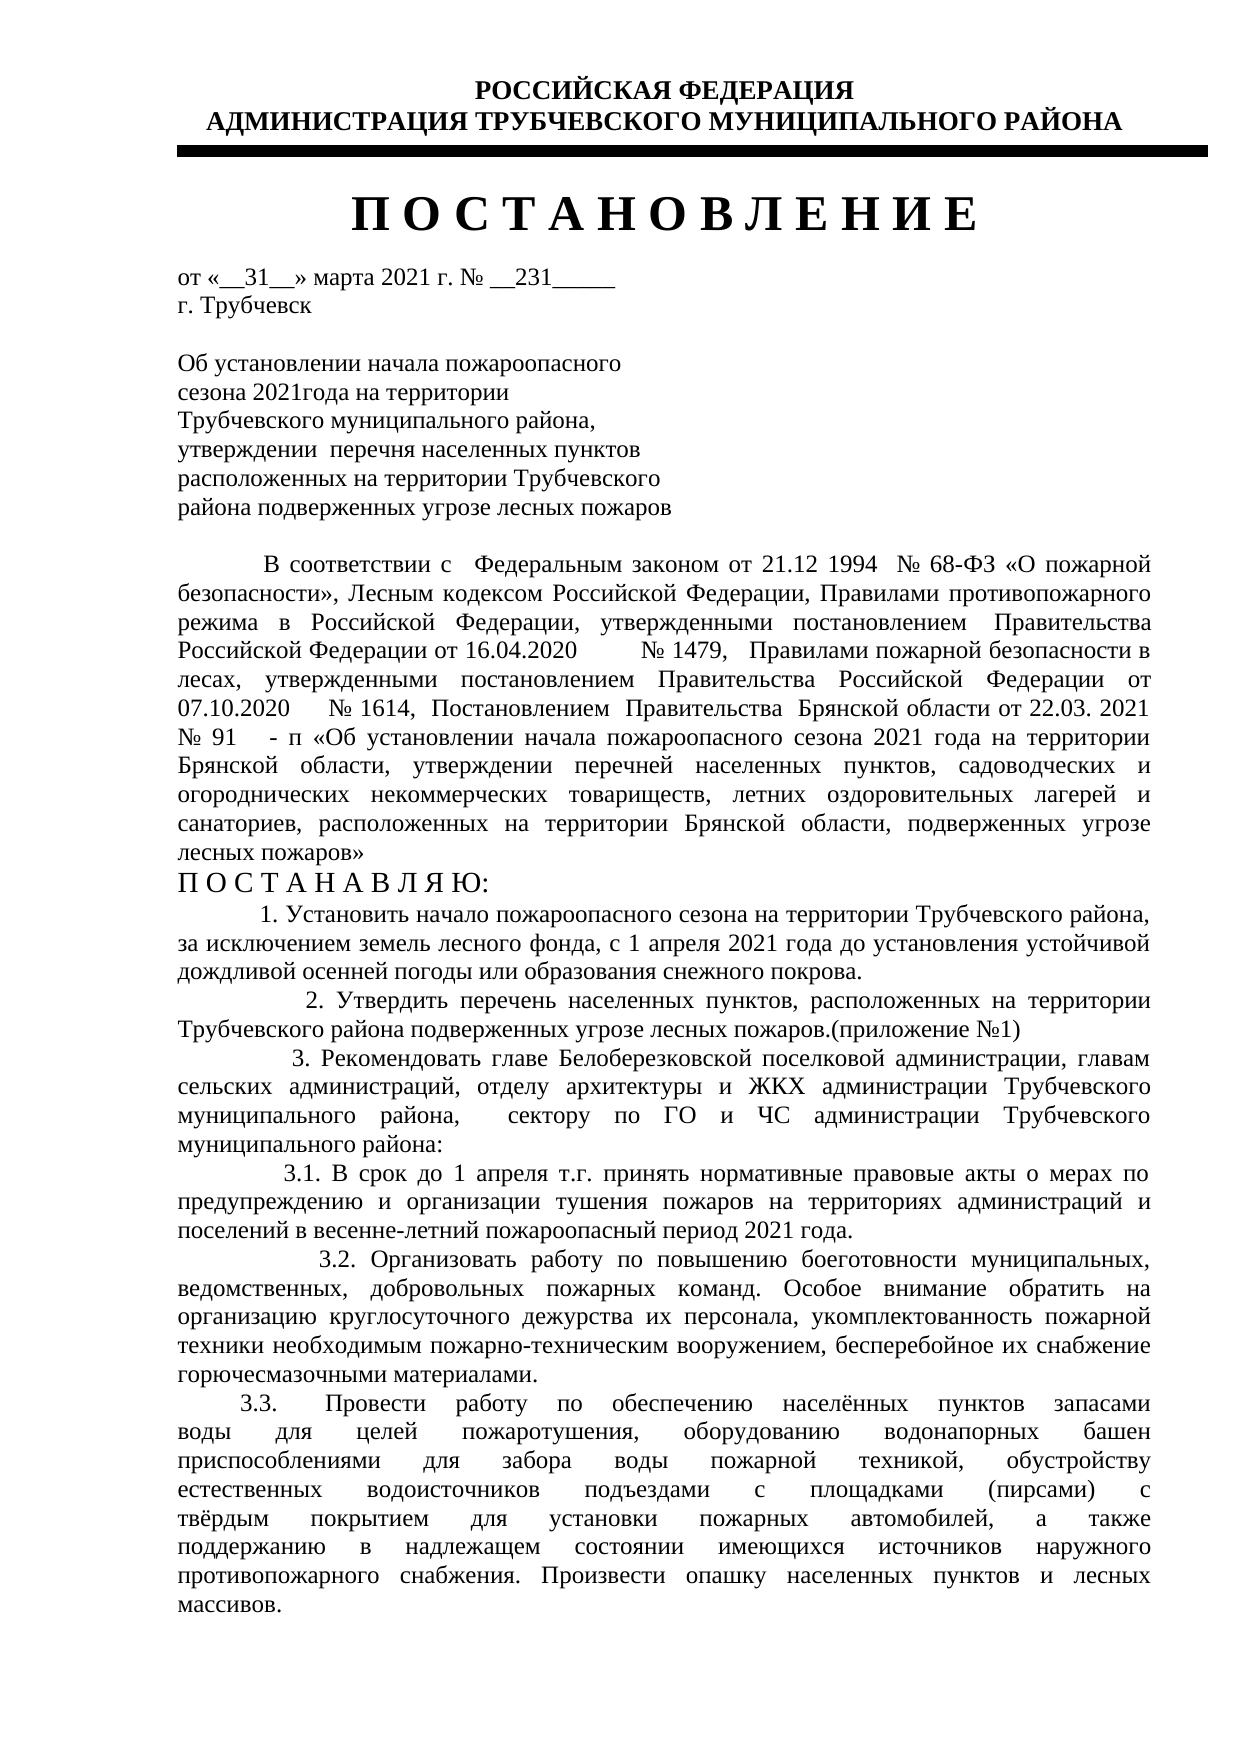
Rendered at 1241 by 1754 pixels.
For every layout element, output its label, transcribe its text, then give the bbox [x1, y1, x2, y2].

text г. Трубчевск [177, 290, 1152, 319]
text 3.3. Провести работу по обеспечению населённых пунктов запасами воды для целей пожаротушения, оборудованию водонапорных башен приспособлениями для забора воды пожарной техникой, обустройству естественных водоисточников подъездами с площадками (пирсами) с твёрдым покрытием для установки пожарных автомобилей, а также поддержанию в надлежащем состоянии имеющихся источников наружного противопожарного снабжения. Произвести опашку населенных пунктов и лесных массивов. [177, 1388, 1152, 1618]
text 2. Утвердить перечень населенных пунктов, расположенных на территории Трубчевского района подверженных угрозе лесных пожаров.(приложение №1) [177, 985, 1152, 1043]
text Об установлении начала пожароопасного [177, 348, 1152, 377]
text района подверженных угрозе лесных пожаров [177, 492, 1152, 520]
text В соответствии с Федеральным законом от 21.12 1994 № 68-ФЗ «О пожарной безопасности», Лесным кодексом Российской Федерации, Правилами противопожарного режима в Российской Федерации, утвержденными постановлением Правительства Российской Федерации от 16.04.2020 № 1479, Правилами пожарной безопасности в лесах, утвержденными постановлением Правительства Российской Федерации от 07.10.2020 № 1614, Постановлением Правительства Брянской области от 22.03. 2021 № 91 - п «Об установлении начала пожароопасного сезона 2021 года на территории Брянской области, утверждении перечней населенных пунктов, садоводческих и огороднических некоммерческих товариществ, летних оздоровительных лагерей и санаториев, расположенных на территории Брянской области, подверженных угрозе лесных пожаров» [177, 549, 1152, 865]
text П О С Т А Н А В Л Я Ю: [177, 865, 1152, 899]
text 1. Установить начало пожароопасного сезона на территории Трубчевского района, за исключением земель лесного фонда, с 1 апреля 2021 года до установления устойчивой дождливой осенней погоды или образования снежного покрова. [177, 899, 1152, 985]
text Трубчевского муниципального района, утверждении перечня населенных пунктов [177, 405, 1152, 463]
text П О С Т А Н О В Л Е Н И Е [177, 183, 1152, 241]
text 3.1. В срок до 1 апреля т.г. принять нормативные правовые акты о мерах по предупреждению и организации тушения пожаров на территориях администраций и поселений в весенне-летний пожароопасный период 2021 года. [177, 1158, 1152, 1244]
text 3. Рекомендовать главе Белоберезковской поселковой администрации, главам сельских администраций, отделу архитектуры и ЖКХ администрации Трубчевского муниципального района, сектору по ГО и ЧС администрации Трубчевского муниципального района: [177, 1043, 1152, 1158]
text от «__31__» марта 2021 г. № __231_____ [177, 262, 1152, 290]
text 3.2. Организовать работу по повышению боеготовности муниципальных, ведомственных, добровольных пожарных команд. Особое внимание обратить на организацию круглосуточного дежурства их персонала, укомплектованность пожарной техники необходимым пожарно-техническим вооружением, бесперебойное их снабжение горючесмазочными материалами. [177, 1244, 1152, 1388]
text АДМИНИСТРАЦИЯ ТРУБЧЕВСКОГО МУНИЦИПАЛЬНОГО РАЙОНА [177, 105, 1152, 136]
text сезона 2021года на территории [177, 377, 1152, 405]
text расположенных на территории Трубчевского [177, 463, 1152, 492]
text РОССИЙСКАЯ ФЕДЕРАЦИЯ [177, 74, 1152, 105]
